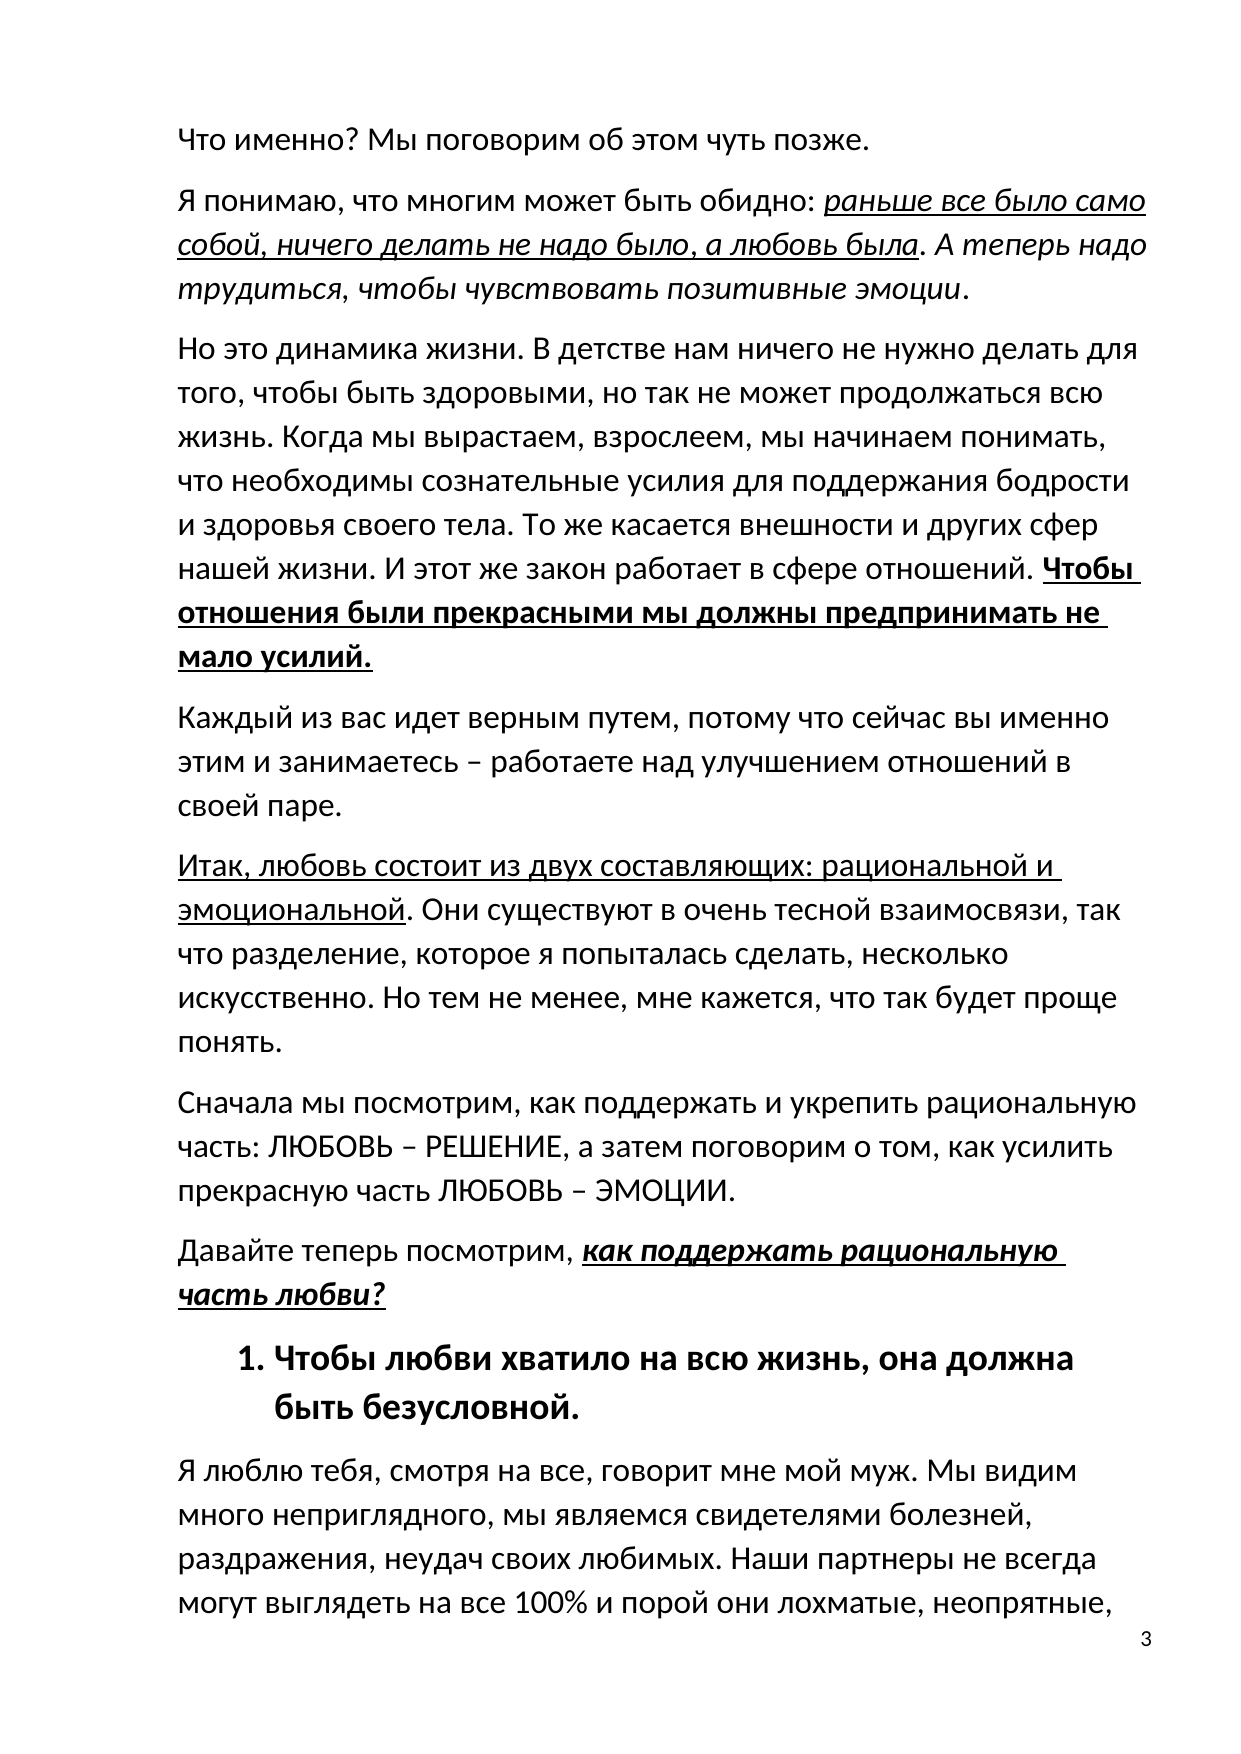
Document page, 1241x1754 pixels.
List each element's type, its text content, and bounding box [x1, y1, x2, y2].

text Итак, любовь состоит из двух составляющих: рациональной и эмоциональной. Они существуют в очень тесной взаимосвязи, так что разделение, которое я попыталась сделать, несколько искусственно. Но тем не менее, мне кажется, что так будет проще понять. [177, 844, 1152, 1061]
text Что именно? Мы поговорим об этом чуть позже. [177, 118, 1152, 159]
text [177, 1449, 1152, 1622]
list Чтобы любви хватило на всю жизнь, она должна быть безусловной. [236, 1334, 1152, 1429]
text Я понимаю, что многим может быть обидно: раньше все было само собой, ничего делать не надо было, а любовь была. А теперь надо трудиться, чтобы чувствовать позитивные эмоции. [177, 179, 1152, 307]
text Давайте теперь посмотрим, как поддержать рациональную часть любви? [177, 1229, 1152, 1314]
text Каждый из вас идет верным путем, потому что сейчас вы именно этим и занимаетесь – работаете над улучшением отношений в своей паре. [177, 696, 1152, 824]
text Сначала мы посмотрим, как поддержать и укрепить рациональную часть: ЛЮБОВЬ – РЕШЕНИЕ, а затем поговорим о том, как усилить прекрасную часть ЛЮБОВЬ – ЭМОЦИИ. [177, 1081, 1152, 1209]
text Но это динамика жизни. В детстве нам ничего не нужно делать для того, чтобы быть здоровыми, но так не может продолжаться всю жизнь. Когда мы вырастаем, взрослеем, мы начинаем понимать, что необходимы сознательные усилия для поддержания бодрости и здоровья своего тела. То же касается внешности и других сфер нашей жизни. И этот же закон работает в сфере отношений. Чтобы отношения были прекрасными мы должны предпринимать не мало усилий. [177, 327, 1152, 676]
